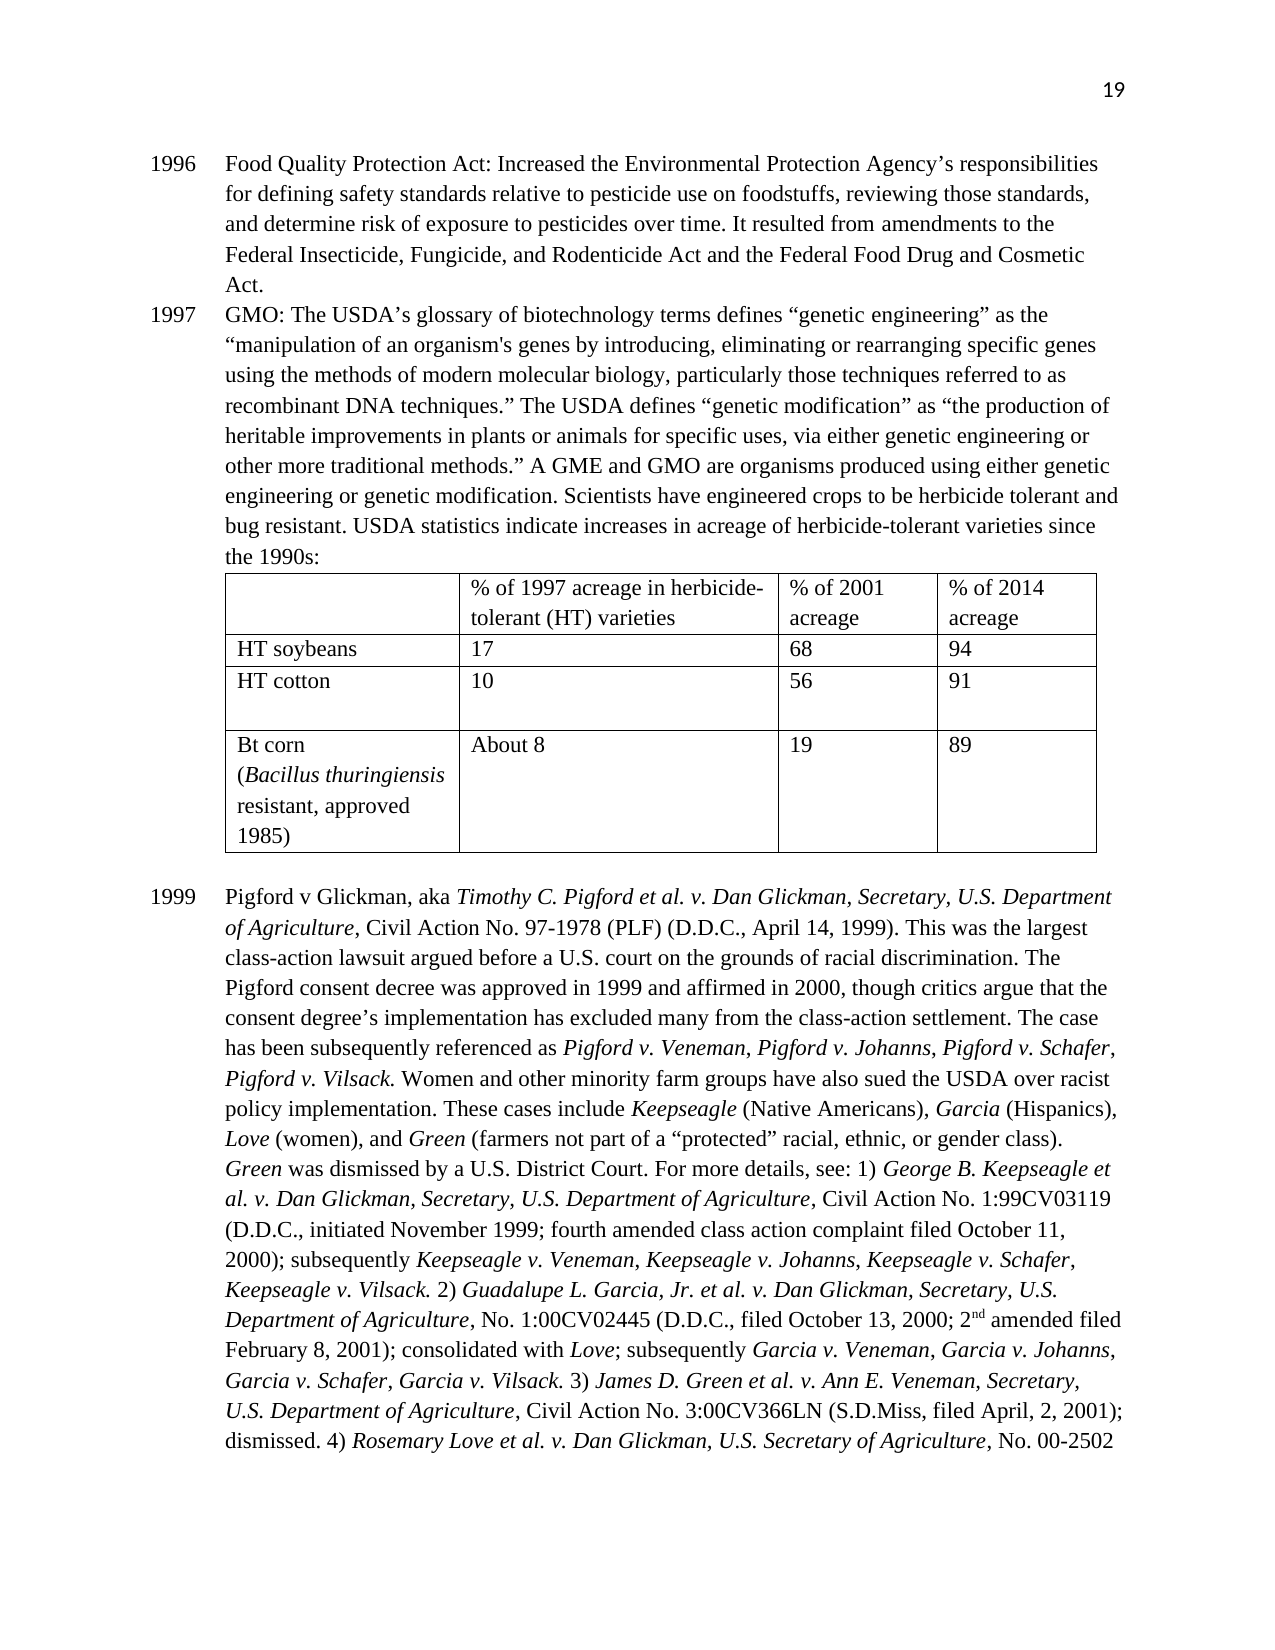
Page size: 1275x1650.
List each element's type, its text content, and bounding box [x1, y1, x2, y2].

text 1997 GMO: The USDA’s glossary of biotechnology terms defines “genetic engineering” as the “manipulation of an organism's genes by introducing, eliminating or rearranging specific genes using the methods of modern molecular biology, particularly those techniques referred to as recombinant DNA techniques.” The USDA defines “genetic modification” as “the production of heritable improvements in plants or animals for specific uses, via either genetic engineering or other more traditional methods.” A GME and GMO are organisms produced using either genetic engineering or genetic modification. Scientists have engineered crops to be herbicide tolerant and bug resistant. USDA statistics indicate increases in acreage of herbicide-tolerant varieties since the 1990s: [150, 301, 1125, 569]
table_cell 19 [779, 731, 937, 852]
table_header % of 2001 acreage [779, 574, 937, 634]
table_cell 56 [779, 667, 937, 730]
table_cell 91 [938, 667, 1096, 730]
text 1996 Food Quality Protection Act: Increased the Environmental Protection Agency’s responsibilities for defining safety standards relative to pesticide use on foodstuffs, reviewing those standards, and determine risk of exposure to pesticides over time. It resulted from amendments to the Federal Insecticide, Fungicide, and Rodenticide Act and the Federal Food Drug and Cosmetic Act. [150, 150, 1125, 297]
table_cell 94 [938, 635, 1096, 666]
table_cell 10 [460, 667, 778, 730]
table_cell HT soybeans [226, 635, 459, 666]
table_cell HT cotton [226, 667, 459, 730]
table_header % of 2014 acreage [938, 574, 1096, 634]
table_cell About 8 [460, 731, 778, 852]
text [150, 883, 1125, 1453]
table_cell Bt corn (Bacillus thuringiensis resistant, approved 1985) [226, 731, 459, 852]
table_header % of 1997 acreage in herbicide-tolerant (HT) varieties [460, 574, 778, 634]
table_header [226, 574, 459, 634]
table_cell 68 [779, 635, 937, 666]
table_cell 17 [460, 635, 778, 666]
table_cell 89 [938, 731, 1096, 852]
